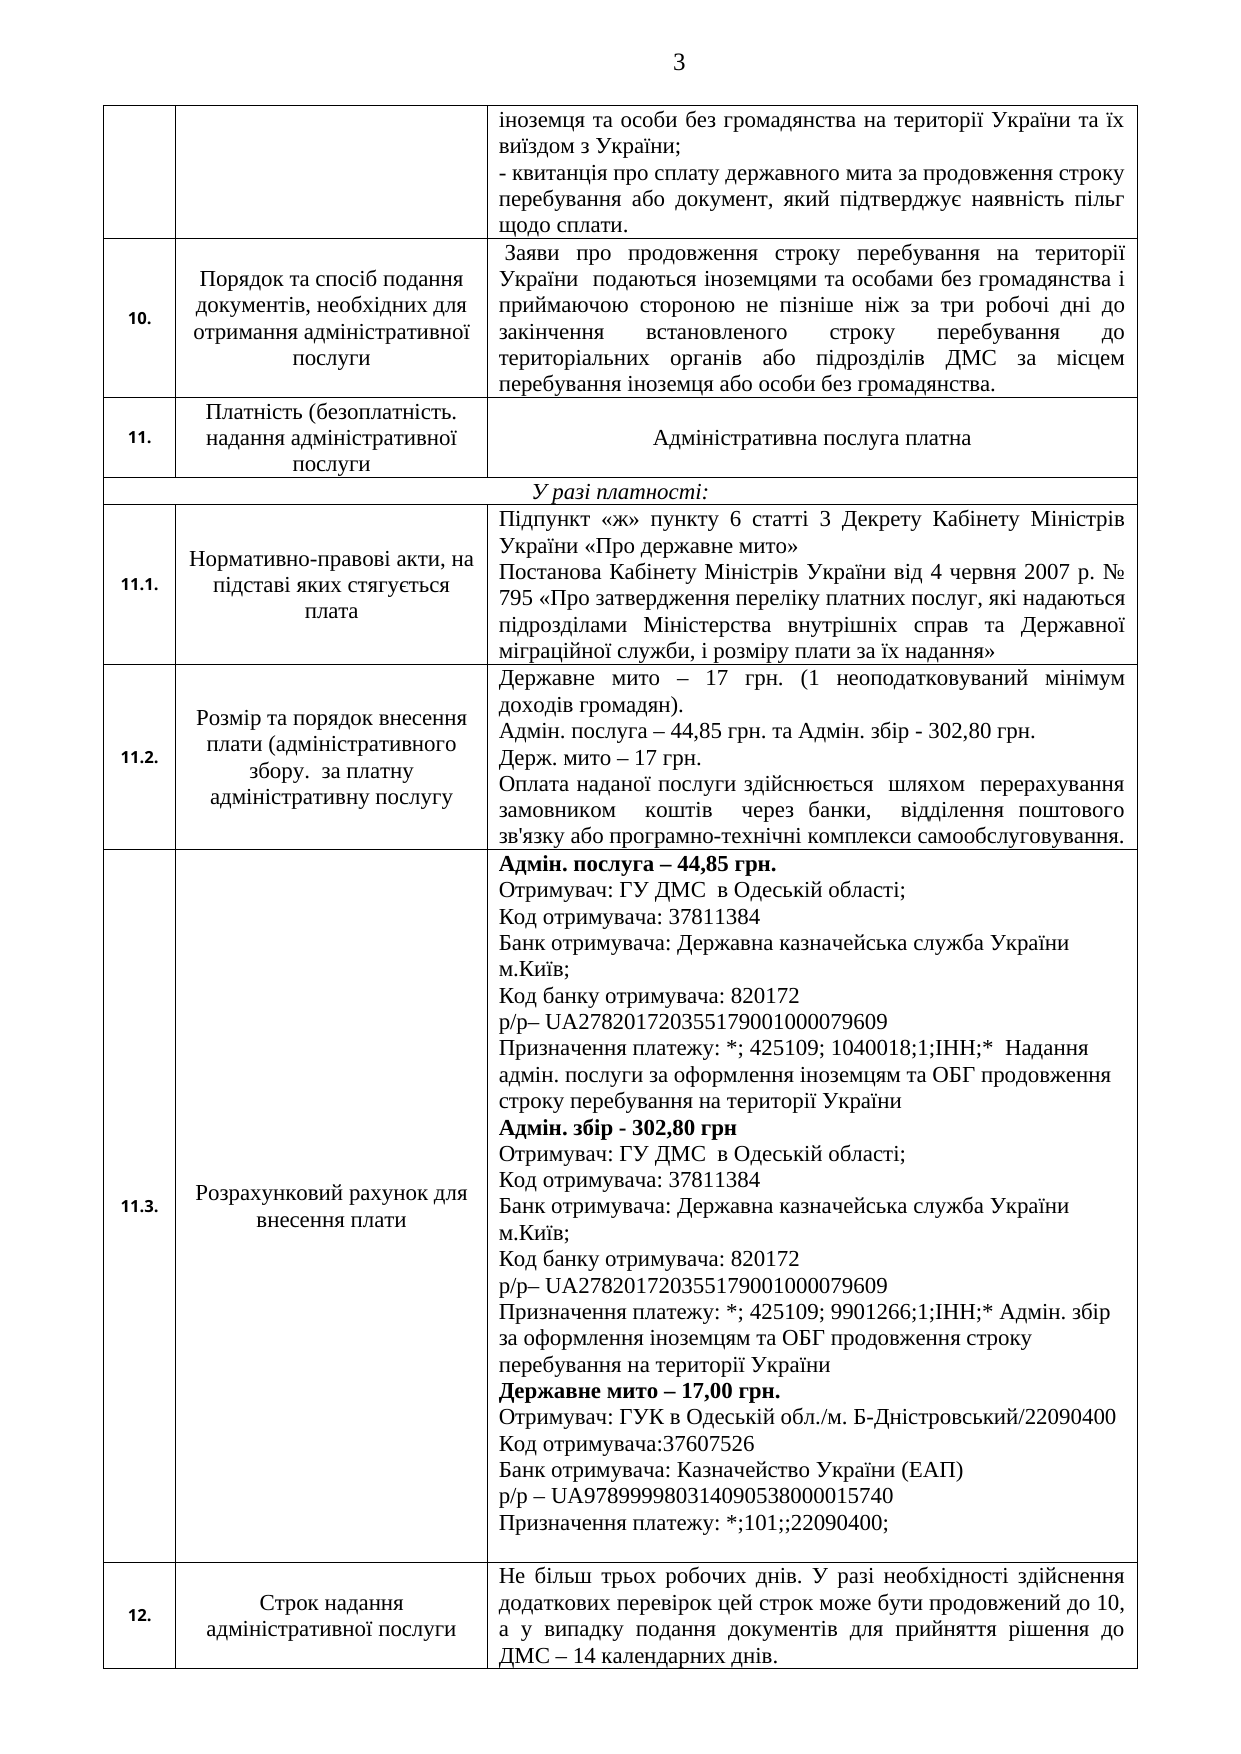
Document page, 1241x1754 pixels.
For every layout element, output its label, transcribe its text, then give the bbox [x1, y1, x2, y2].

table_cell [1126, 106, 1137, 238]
table_cell 11.3. [104, 850, 175, 1562]
table_cell Розмір та порядок внесення плати (адміністративного збору. за платну адміністративну послугу [176, 665, 487, 849]
table_cell У разі платності: [104, 478, 1137, 504]
table_cell Заяви про продовження строку перебування на території України подаються іноземцями та особами без громадянства і приймаючою стороною не пізніше ніж за три робочі дні до закінчення встановленого строку перебування до територіальних органів або підрозділів ДМС за місцем перебування іноземця або особи без громадянства. [488, 239, 1137, 397]
table_cell Платність (безоплатність. надання адміністративної послуги [176, 398, 487, 477]
table_cell Порядок та спосіб подання документів, необхідних для отримання адміністративної послуги [176, 239, 487, 397]
table_cell 9. [104, 106, 175, 238]
table_cell 11. [104, 398, 175, 477]
table_cell 10. [104, 239, 175, 397]
table_cell 11.2. [104, 665, 175, 849]
table_cell Строк надання адміністративної послуги [176, 1563, 487, 1668]
table_cell Державне мито – 17 грн. (1 неоподатковуваний мінімум доходів громадян). Адмін. послуга – 44,85 грн. та Адмін. збір - 302,80 грн. Держ. мито – 17 грн. Оплата наданої послуги здійснюється шляхом перерахування замовником коштів через банки, відділення поштового зв'язку або програмно-технічні комплекси самообслуговування. [488, 665, 1137, 849]
table_cell Не більш трьох робочих днів. У разі необхідності здійснення додаткових перевірок цей строк може бути продовжений до 10, а у випадку подання документів для прийняття рішення до ДМС – 14 календарних днів. [488, 1563, 1137, 1668]
table_cell Нормативно-правові акти, на підставі яких стягується плата [176, 505, 487, 663]
table_cell Підпункт «ж» пункту 6 статті 3 Декрету Кабінету Міністрів України «Про державне мито» Постанова Кабінету Міністрів України від 4 червня 2007 р. № 795 «Про затвердження переліку платних послуг, які надаються підрозділами Міністерства внутрішніх справ та Державної міграційної служби, і розміру плати за їх надання» [488, 505, 1137, 663]
table_cell 11.1. [104, 505, 175, 663]
table_cell Адмін. послуга – 44,85 грн. Отримувач: ГУ ДМС в Одеській області; Код отримувача: 37811384 Банк отримувача: Державна казначейська служба України м.Київ; Код банку отримувача: 820172 р/р– UA278201720355179001000079609 Призначення платежу: *; 425109; 1040018;1;ІНН;* Надання адмін. послуги за оформлення іноземцям та ОБГ продовження строку перебування на території України Адмін. збір - 302,80 грн Отримувач: ГУ ДМС в Одеській області; Код отримувача: 37811384 Банк отримувача: Державна казначейська служба України м.Київ; Код банку отримувача: 820172 р/р– UA278201720355179001000079609 Призначення платежу: *; 425109; 9901266;1;ІНН;* Адмін. збір за оформлення іноземцям та ОБГ продовження строку перебування на території України Державне мито – 17,00 грн. Отримувач: ГУК в Одеській обл./м. Б-Дністровський/22090400 Код отримувача:37607526 Банк отримувача: Казначейство України (ЕАП) р/р – UA978999980314090538000015740 Призначення платежу: *;101;;22090400; [488, 850, 1137, 1562]
table_cell 12. [104, 1563, 175, 1668]
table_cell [176, 106, 487, 238]
table_cell Розрахунковий рахунок для внесення плати [176, 850, 487, 1562]
table_cell Адміністративна послуга платна [488, 398, 1137, 477]
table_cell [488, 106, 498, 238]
